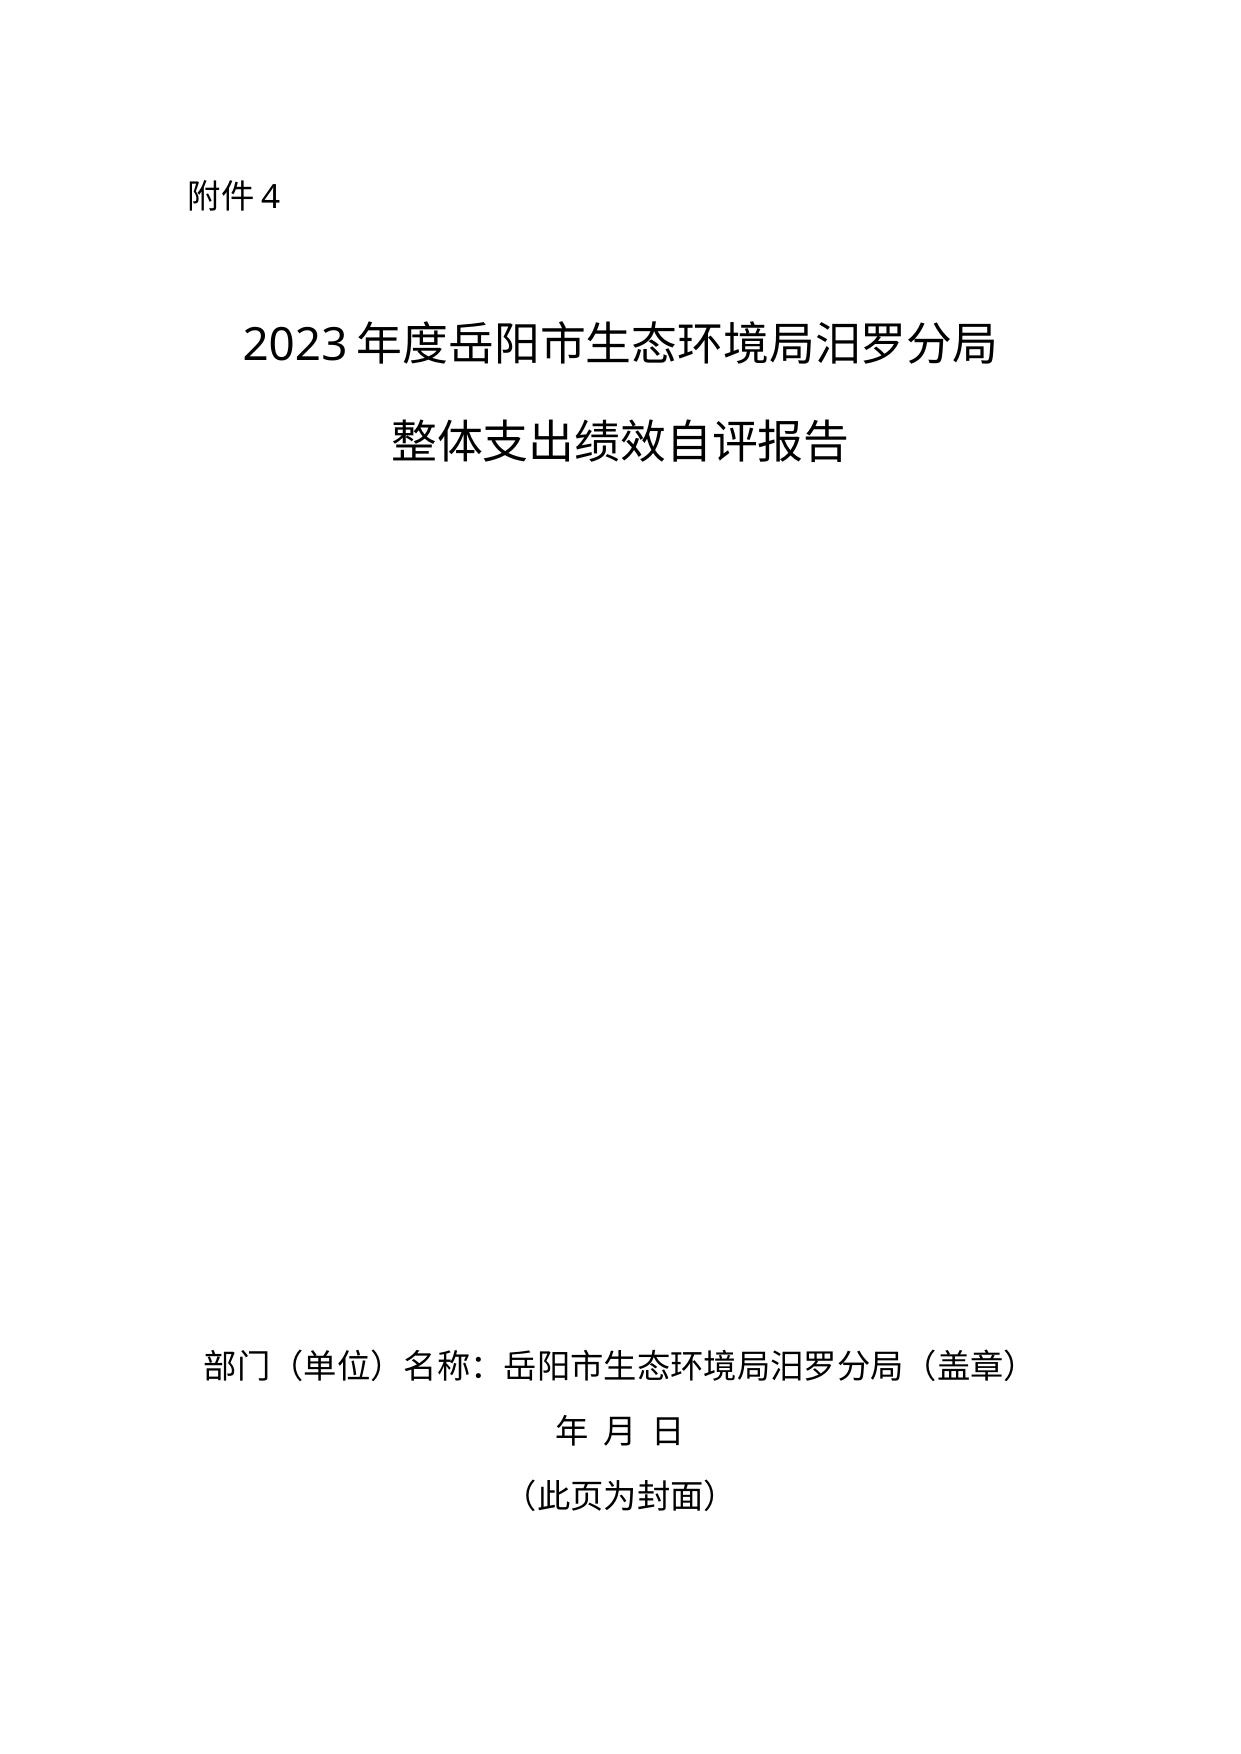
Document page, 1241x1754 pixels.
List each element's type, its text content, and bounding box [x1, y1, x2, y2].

text 2023年度岳阳市生态环境局汨罗分局 [187, 292, 1053, 389]
text 整体支出绩效自评报告 [187, 389, 1053, 487]
text （此页为封面） [187, 1462, 1053, 1527]
text 附件4 [187, 162, 1053, 227]
text 年 月 日 [187, 1397, 1053, 1462]
text 部门（单位）名称：岳阳市生态环境局汨罗分局（盖章） [187, 1332, 1053, 1397]
